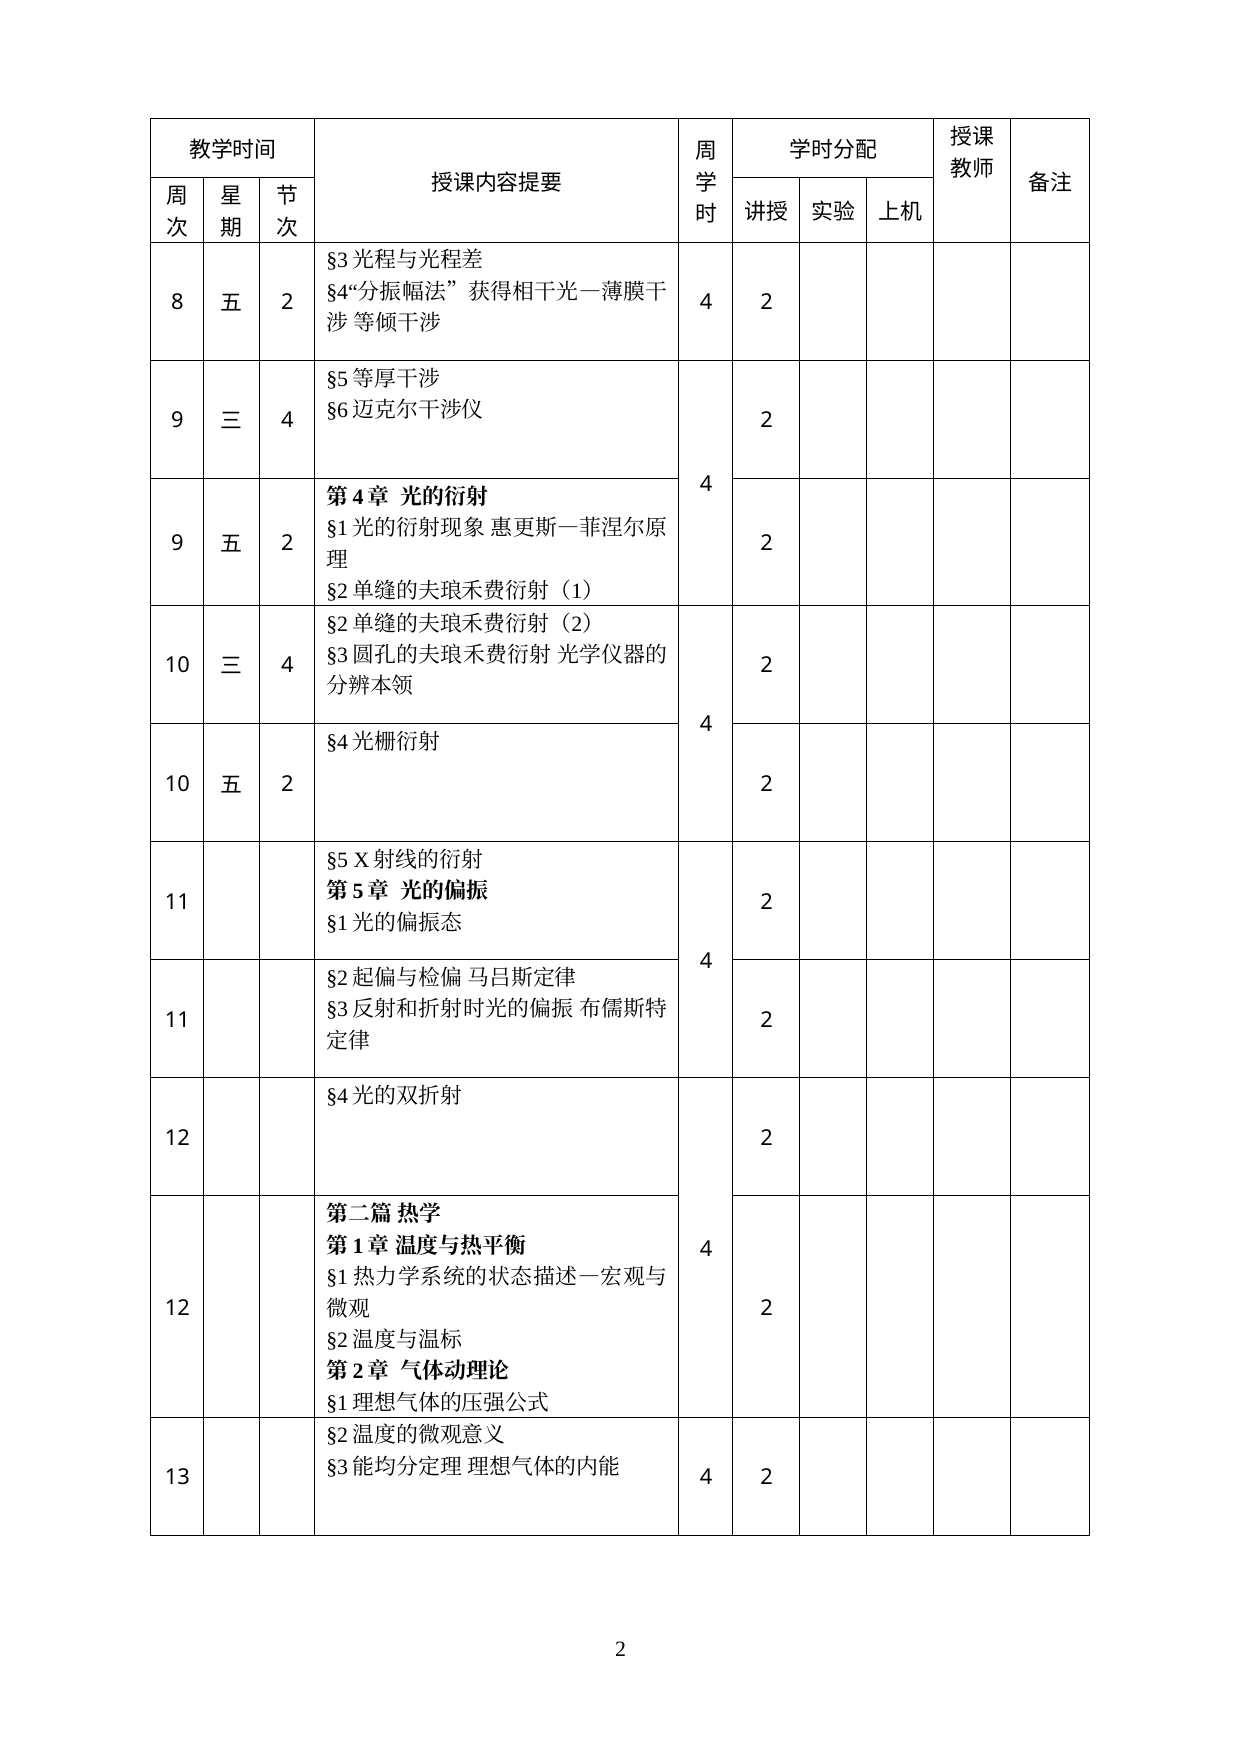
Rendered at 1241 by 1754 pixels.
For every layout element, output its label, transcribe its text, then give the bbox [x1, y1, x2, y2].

table_cell [934, 479, 1010, 605]
table_cell [1011, 1078, 1089, 1195]
table_cell [867, 724, 933, 841]
table_cell 2 [733, 1196, 799, 1417]
table_cell 讲授 [733, 178, 799, 242]
table_cell 11 [151, 842, 203, 959]
table_cell [800, 724, 866, 841]
table_cell 2 [260, 479, 314, 605]
table_cell 2 [733, 606, 799, 723]
table_cell [260, 1078, 314, 1195]
table_cell 2 [733, 243, 799, 360]
table_cell [800, 960, 866, 1077]
table_cell [867, 960, 933, 1077]
table_cell 4 [260, 361, 314, 478]
table_cell 11 [151, 960, 203, 1077]
table_cell 8 [151, 243, 203, 360]
table_cell [934, 361, 1010, 478]
table_cell 4 [679, 842, 732, 1077]
table_cell 2 [733, 1078, 799, 1195]
table_cell §5等厚干涉 §6迈克尔干涉仪 [315, 361, 678, 478]
table_cell [934, 1418, 1010, 1535]
table_cell [934, 960, 1010, 1077]
table_cell 三 [204, 606, 259, 723]
table_cell [260, 1196, 314, 1417]
table_cell [800, 842, 866, 959]
table_cell [800, 1078, 866, 1195]
table_cell [260, 1418, 314, 1535]
table_cell 2 [260, 243, 314, 360]
table_cell 实验 [800, 178, 866, 242]
table_cell [1011, 361, 1089, 478]
table_cell 4 [679, 243, 732, 360]
table_cell §2单缝的夫琅禾费衍射（2） §3圆孔的夫琅禾费衍射 光学仪器的分辨本领 [315, 606, 678, 723]
table_cell [204, 1196, 259, 1417]
table_cell [934, 724, 1010, 841]
table_header 周学时 [679, 119, 732, 242]
table_cell [800, 243, 866, 360]
table_cell 五 [204, 243, 259, 360]
table_header 授课内容提要 [315, 119, 678, 242]
table_cell [934, 1196, 1010, 1417]
table_cell [1011, 1418, 1089, 1535]
table_cell [867, 1418, 933, 1535]
table_cell [204, 960, 259, 1077]
table_cell [1011, 243, 1089, 360]
table_cell 五 [204, 724, 259, 841]
table_cell 9 [151, 479, 203, 605]
table_cell [867, 479, 933, 605]
table_cell 4 [679, 606, 732, 841]
table_cell [204, 1418, 259, 1535]
table_cell 节次 [260, 178, 314, 242]
table_cell 4 [679, 1078, 732, 1417]
table_cell 12 [151, 1196, 203, 1417]
table_cell 星期 [204, 178, 259, 242]
table_cell [1011, 960, 1089, 1077]
table_cell [1011, 1196, 1089, 1417]
table_cell [204, 842, 259, 959]
table_cell §3光程与光程差 §4“分振幅法”获得相干光—薄膜干涉 等倾干涉 [315, 243, 678, 360]
table_cell [1011, 842, 1089, 959]
table_cell 4 [679, 361, 732, 605]
table_header 学时分配 [733, 119, 933, 177]
table_cell [934, 1078, 1010, 1195]
table_cell [1011, 606, 1089, 723]
table_cell [800, 479, 866, 605]
table_cell §5 X射线的衍射 第5章 光的偏振 §1光的偏振态 [315, 842, 678, 959]
table_cell 2 [733, 361, 799, 478]
table_cell 上机 [867, 178, 933, 242]
table_cell [260, 842, 314, 959]
table_cell [1011, 724, 1089, 841]
table_cell 周次 [151, 178, 203, 242]
table_cell [867, 243, 933, 360]
table_cell §4光栅衍射 [315, 724, 678, 841]
table_cell [204, 1078, 259, 1195]
table_cell [867, 1078, 933, 1195]
table_cell 4 [260, 606, 314, 723]
table_header 授课教师 [934, 119, 1010, 242]
table_cell 9 [151, 361, 203, 478]
table_cell 第4章 光的衍射 §1光的衍射现象 惠更斯—菲涅尔原理 §2单缝的夫琅禾费衍射（1） [315, 479, 678, 605]
table_cell 12 [151, 1078, 203, 1195]
table_cell 第二篇 热学 第1章 温度与热平衡 §1热力学系统的状态描述—宏观与微观 §2温度与温标 第2章 气体动理论 §1理想气体的压强公式 [315, 1196, 678, 1417]
table_cell 五 [204, 479, 259, 605]
table_cell [867, 1196, 933, 1417]
table_cell [800, 1418, 866, 1535]
table_cell 13 [151, 1418, 203, 1535]
table_header 备注 [1011, 119, 1089, 242]
table_cell §2温度的微观意义 §3能均分定理 理想气体的内能 [315, 1418, 678, 1535]
table_cell [934, 606, 1010, 723]
table_cell §4光的双折射 [315, 1078, 678, 1195]
table_cell 2 [733, 1418, 799, 1535]
table_cell [934, 243, 1010, 360]
table_cell [800, 1196, 866, 1417]
table_cell 4 [679, 1418, 732, 1535]
table_cell 2 [733, 479, 799, 605]
table_cell [800, 606, 866, 723]
table_cell 10 [151, 606, 203, 723]
table_cell [800, 361, 866, 478]
table_cell [867, 606, 933, 723]
table_cell §2起偏与检偏 马吕斯定律 §3反射和折射时光的偏振 布儒斯特定律 [315, 960, 678, 1077]
table_cell [867, 361, 933, 478]
table_cell 2 [733, 842, 799, 959]
table_cell [1011, 479, 1089, 605]
table_cell 2 [733, 724, 799, 841]
table_cell [867, 842, 933, 959]
table_cell 2 [260, 724, 314, 841]
table_cell 10 [151, 724, 203, 841]
table_cell 2 [733, 960, 799, 1077]
table_cell [260, 960, 314, 1077]
table_cell [934, 842, 1010, 959]
table_cell 三 [204, 361, 259, 478]
table_header 教学时间 [151, 119, 314, 177]
